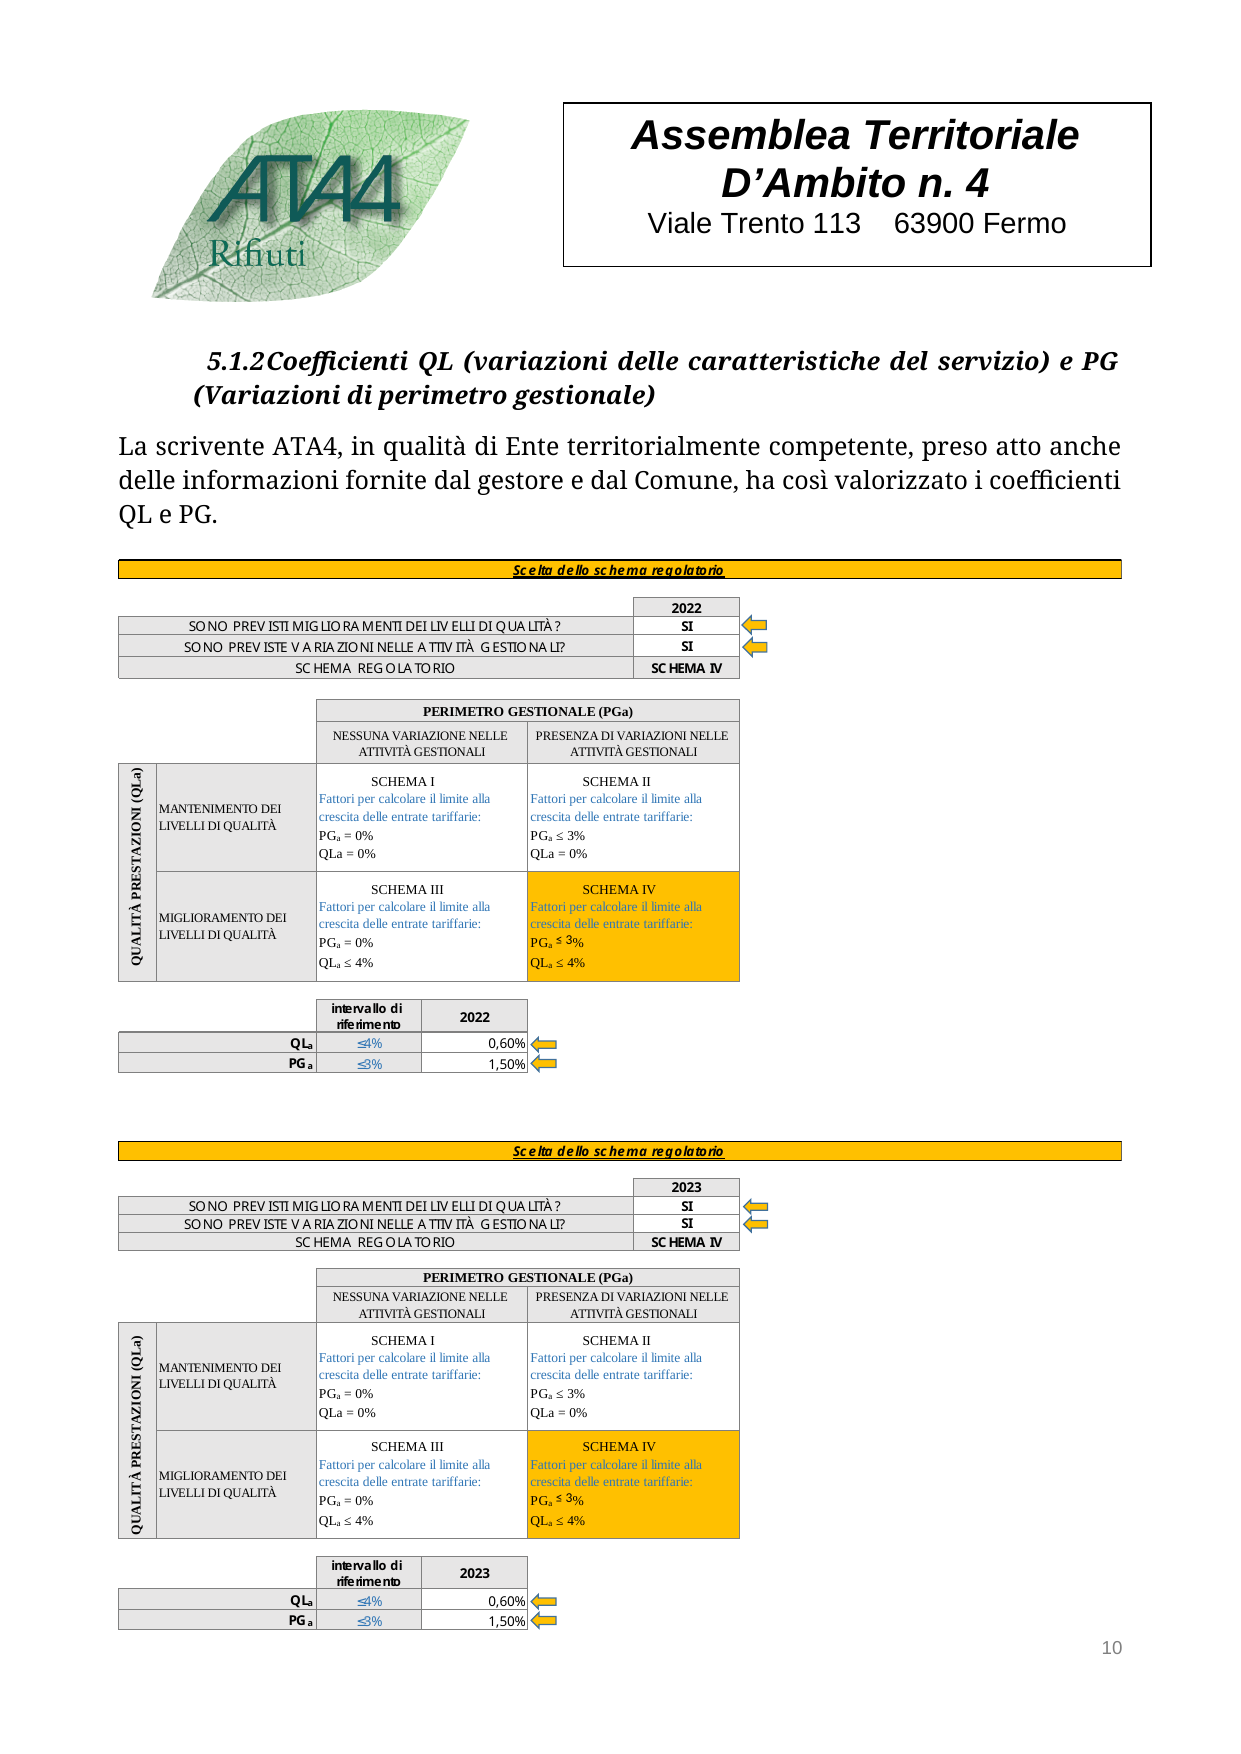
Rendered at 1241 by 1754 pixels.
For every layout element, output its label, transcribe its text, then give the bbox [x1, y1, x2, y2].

text La scrivente ATA4, in qualità di Ente territorialmente competente, preso atto anche delle informazioni fornite dal gestore e dal Comune, ha così valorizzato i coefficienti QL e PG. [118, 429, 1122, 531]
subtitle Coefficienti QL (variazioni delle caratteristiche del servizio) e PG (Variazioni di perimetro gestionale) [193, 344, 1122, 412]
